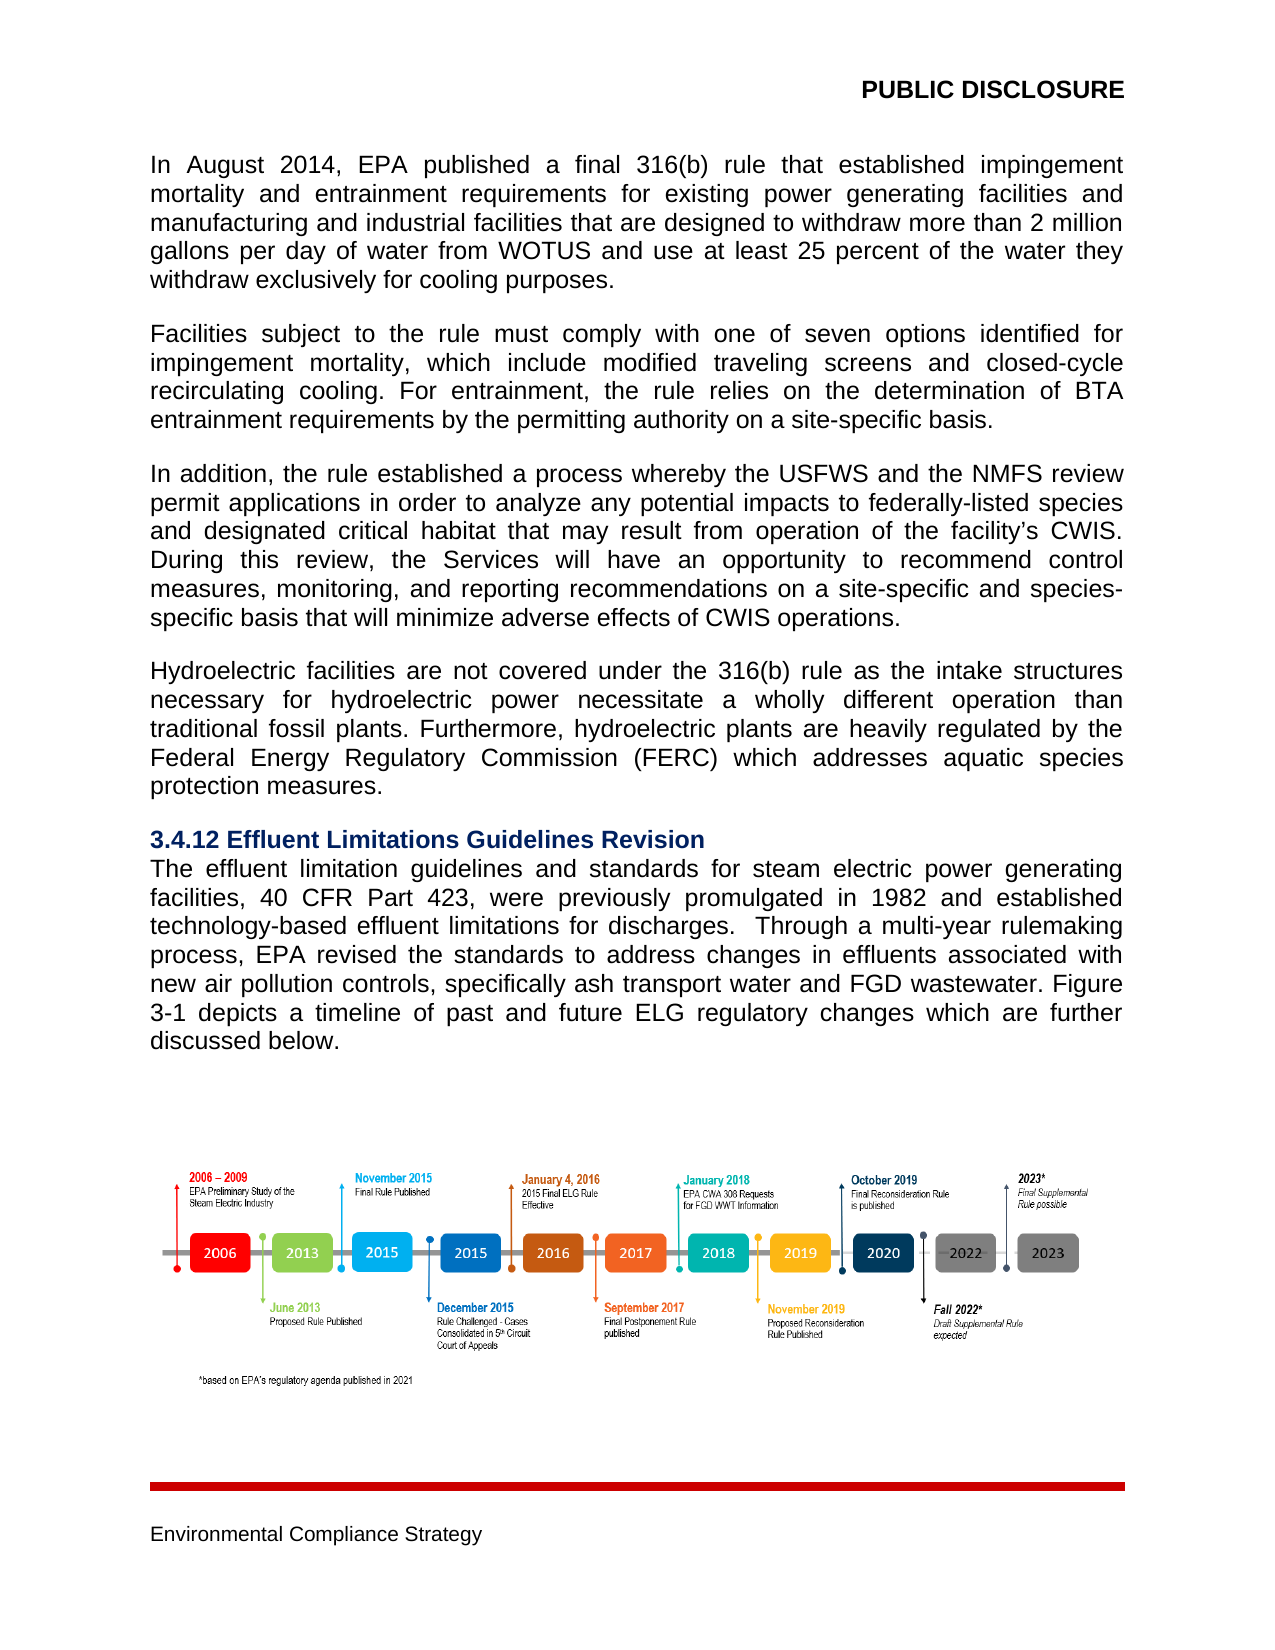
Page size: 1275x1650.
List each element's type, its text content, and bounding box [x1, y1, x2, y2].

picture [150, 1133, 1125, 1408]
text Hydroelectric facilities are not covered under the 316(b) rule as the intake structures necessary for hydroelectric power necessitate a wholly different operation than traditional fossil plants. Furthermore, hydroelectric plants are heavily regulated by the Federal Energy Regulatory Commission (FERC) which addresses aquatic species protection measures. [150, 656, 1125, 800]
subtitle 3.4.12 Effluent Limitations Guidelines Revision [150, 825, 1125, 854]
text In August 2014, EPA published a final 316(b) rule that established impingement mortality and entrainment requirements for existing power generating facilities and manufacturing and industrial facilities that are designed to withdraw more than 2 million gallons per day of water from WOTUS and use at least 25 percent of the water they withdraw exclusively for cooling purposes. [150, 150, 1125, 294]
text The effluent limitation guidelines and standards for steam electric power generating facilities, 40 CFR Part 423, were previously promulgated in 1982 and established technology-based effluent limitations for discharges. Through a multi-year rulemaking process, EPA revised the standards to address changes in effluents associated with new air pollution controls, specifically ash transport water and FGD wastewater. Figure 3-1 depicts a timeline of past and future ELG regulatory changes which are further discussed below. [150, 854, 1125, 1055]
text Facilities subject to the rule must comply with one of seven options identified for impingement mortality, which include modified traveling screens and closed-cycle recirculating cooling. For entrainment, the rule relies on the determination of BTA entrainment requirements by the permitting authority on a site-specific basis. [150, 319, 1125, 434]
text In addition, the rule established a process whereby the USFWS and the NMFS review permit applications in order to analyze any potential impacts to federally-listed species and designated critical habitat that may result from operation of the facility’s CWIS. During this review, the Services will have an opportunity to recommend control measures, monitoring, and reporting recommendations on a site-specific and species-specific basis that will minimize adverse effects of CWIS operations. [150, 459, 1125, 631]
